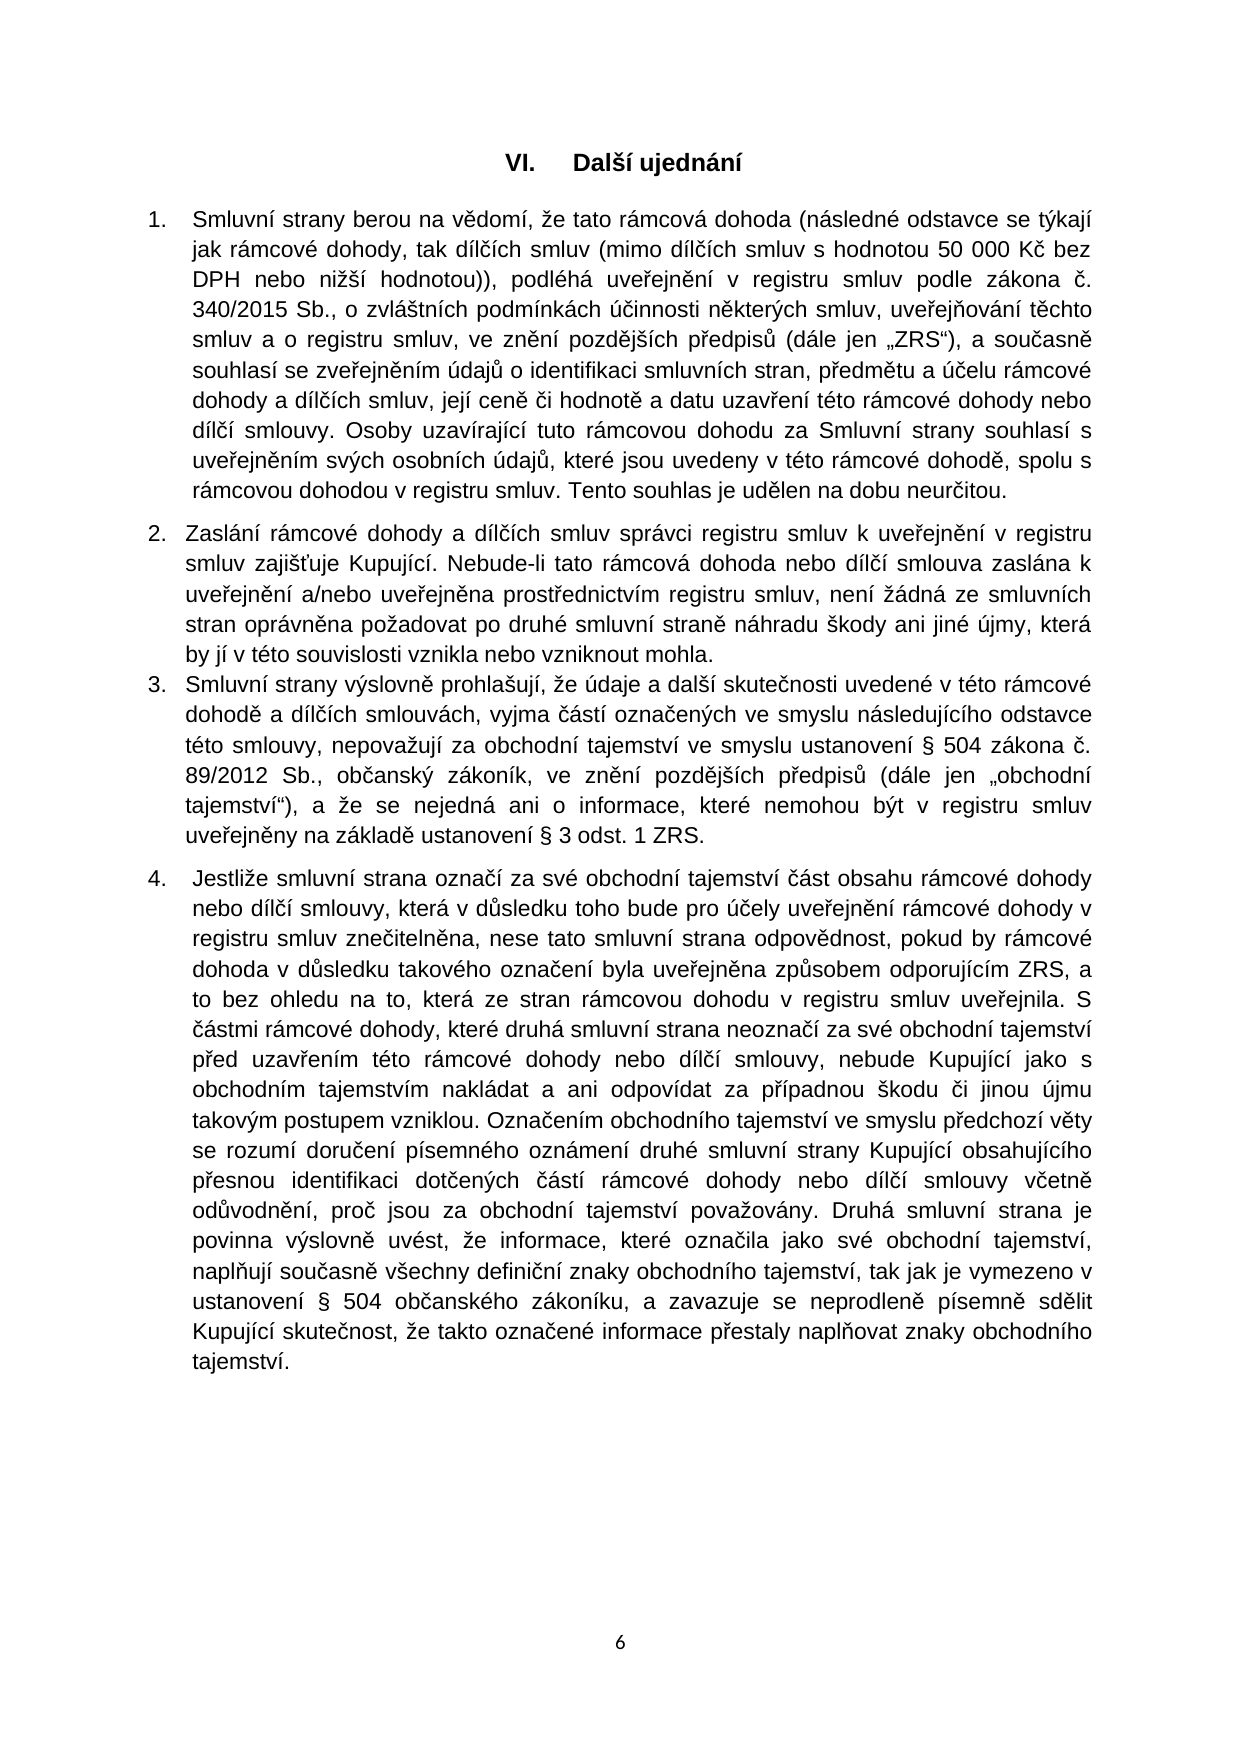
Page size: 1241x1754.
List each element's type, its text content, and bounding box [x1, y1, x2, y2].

list Zaslání rámcové dohody a dílčích smluv správci registru smluv k uveřejnění v registru smluv zajišťuje Kupující. Nebude-li tato rámcová dohoda nebo dílčí smlouva zaslána k uveřejnění a/nebo uveřejněna prostřednictvím registru smluv, není žádná ze smluvních stran oprávněna požadovat po druhé smluvní straně náhradu škody ani jiné újmy, která by jí v této souvislosti vznikla nebo vzniknout mohla. [148, 520, 1093, 667]
list Další ujednání [185, 148, 1093, 176]
list Smluvní strany berou na vědomí, že tato rámcová dohoda (následné odstavce se týkají jak rámcové dohody, tak dílčích smluv (mimo dílčích smluv s hodnotou 50 000 Kč bez DPH nebo nižší hodnotou)), podléhá uveřejnění v registru smluv podle zákona č. 340/2015 Sb., o zvláštních podmínkách účinnosti některých smluv, uveřejňování těchto smluv a o registru smluv, ve znění pozdějších předpisů (dále jen „ZRS“), a současně souhlasí se zveřejněním údajů o identifikaci smluvních stran, předmětu a účelu rámcové dohody a dílčích smluv, její ceně či hodnotě a datu uzavření této rámcové dohody nebo dílčí smlouvy. Osoby uzavírající tuto rámcovou dohodu za Smluvní strany souhlasí s uveřejněním svých osobních údajů, které jsou uvedeny v této rámcové dohodě, spolu s rámcovou dohodou v registru smluv. Tento souhlas je udělen na dobu neurčitou. [148, 206, 1093, 504]
list Smluvní strany výslovně prohlašují, že údaje a další skutečnosti uvedené v této rámcové dohodě a dílčích smlouvách, vyjma částí označených ve smyslu následujícího odstavce této smlouvy, nepovažují za obchodní tajemství ve smyslu ustanovení § 504 zákona č. 89/2012 Sb., občanský zákoník, ve znění pozdějších předpisů (dále jen „obchodní tajemství“), a že se nejedná ani o informace, které nemohou být v registru smluv uveřejněny na základě ustanovení § 3 odst. 1 ZRS. [148, 671, 1093, 849]
list Jestliže smluvní strana označí za své obchodní tajemství část obsahu rámcové dohody nebo dílčí smlouvy, která v důsledku toho bude pro účely uveřejnění rámcové dohody v registru smluv znečitelněna, nese tato smluvní strana odpovědnost, pokud by rámcové dohoda v důsledku takového označení byla uveřejněna způsobem odporujícím ZRS, a to bez ohledu na to, která ze stran rámcovou dohodu v registru smluv uveřejnila. S částmi rámcové dohody, které druhá smluvní strana neoznačí za své obchodní tajemství před uzavřením této rámcové dohody nebo dílčí smlouvy, nebude Kupující jako s obchodním tajemstvím nakládat a ani odpovídat za případnou škodu či jinou újmu takovým postupem vzniklou. Označením obchodního tajemství ve smyslu předchozí věty se rozumí doručení písemného oznámení druhé smluvní strany Kupující obsahujícího přesnou identifikaci dotčených částí rámcové dohody nebo dílčí smlouvy včetně odůvodnění, proč jsou za obchodní tajemství považovány. Druhá smluvní strana je povinna výslovně uvést, že informace, které označila jako své obchodní tajemství, naplňují současně všechny definiční znaky obchodního tajemství, tak jak je vymezeno v ustanovení § 504 občanského zákoníku, a zavazuje se neprodleně písemně sdělit Kupující skutečnost, že takto označené informace přestaly naplňovat znaky obchodního tajemství. [148, 865, 1093, 1375]
